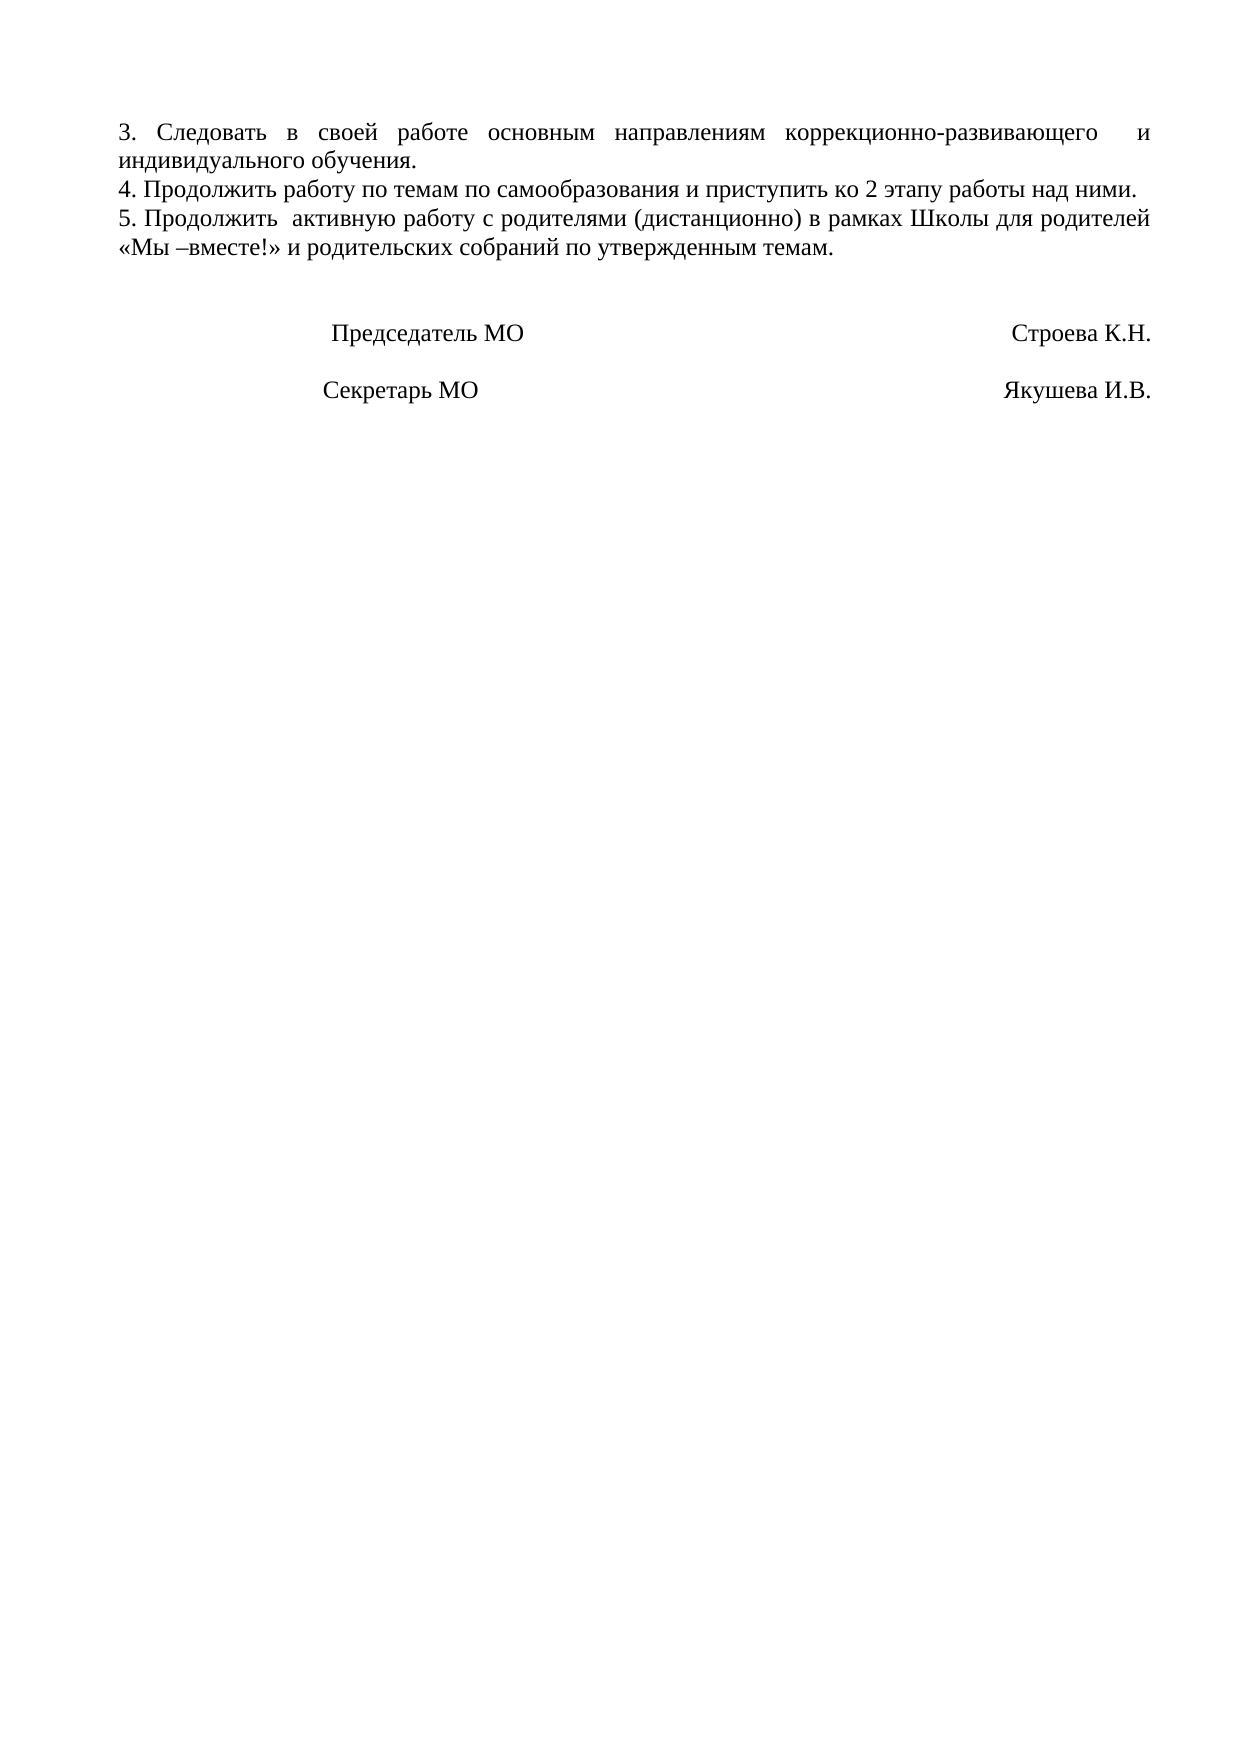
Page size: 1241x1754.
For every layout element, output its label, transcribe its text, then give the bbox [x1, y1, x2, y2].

text 4. Продолжить работу по темам по самообразования и приступить ко 2 этапу работы над ними. [118, 174, 1152, 203]
text Председатель МО Строева К.Н. [118, 318, 1152, 347]
text Секретарь МО Якушева И.В. [118, 375, 1152, 404]
text 3. Следовать в своей работе основным направлениям коррекционно-развивающего и индивидуального обучения. [118, 117, 1152, 174]
text 5. Продолжить активную работу с родителями (дистанционно) в рамках Школы для родителей «Мы –вместе!» и родительских собраний по утвержденным темам. [118, 203, 1152, 260]
